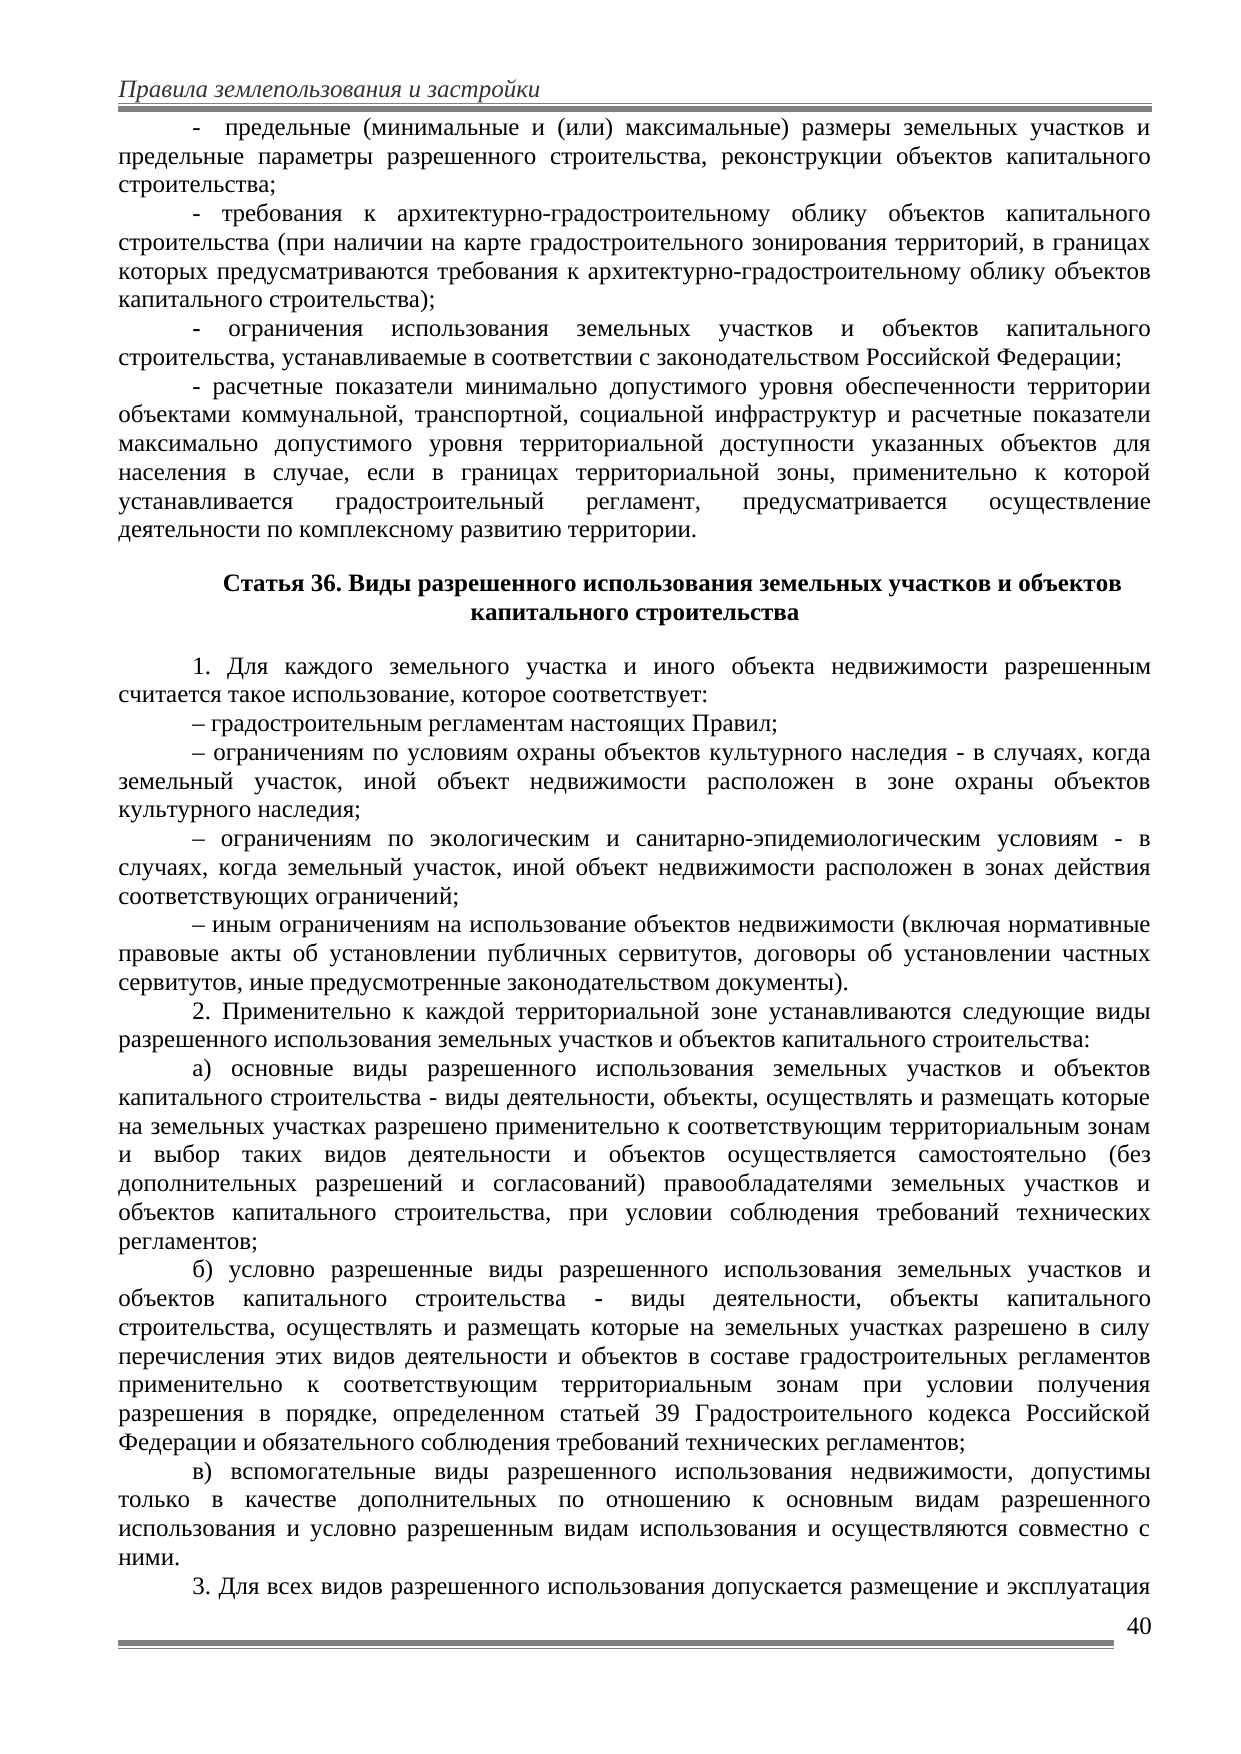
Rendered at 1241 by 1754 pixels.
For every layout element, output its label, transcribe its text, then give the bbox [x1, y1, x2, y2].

text Статья 36. Виды разрешенного использования земельных участков и объектов капитального строительства [118, 568, 1152, 626]
text – градостроительным регламентам настоящих Правил; [118, 708, 1152, 737]
text 2. Применительно к каждой территориальной зоне устанавливаются следующие виды разрешенного использования земельных участков и объектов капитального строительства: [118, 996, 1152, 1053]
text в) вспомогательные виды разрешенного использования недвижимости, допустимы только в качестве дополнительных по отношению к основным видам разрешенного использования и условно разрешенным видам использования и осуществляются совместно с ними. [118, 1456, 1152, 1571]
text - требования к архитектурно-градостроительному облику объектов капитального строительства (при наличии на карте градостроительного зонирования территорий, в границах которых предусматриваются требования к архитектурно-градостроительному облику объектов капитального строительства); [118, 198, 1152, 313]
text б) условно разрешенные виды разрешенного использования земельных участков и объектов капитального строительства - виды деятельности, объекты капитального строительства, осуществлять и размещать которые на земельных участках разрешено в силу перечисления этих видов деятельности и объектов в составе градостроительных регламентов применительно к соответствующим территориальным зонам при условии получения разрешения в порядке, определенном статьей 39 Градостроительного кодекса Российской Федерации и обязательного соблюдения требований технических регламентов; [118, 1254, 1152, 1456]
text - расчетные показатели минимально допустимого уровня обеспеченности территории объектами коммунальной, транспортной, социальной инфраструктур и расчетные показатели максимально допустимого уровня территориальной доступности указанных объектов для населения в случае, если в границах территориальной зоны, применительно к которой устанавливается градостроительный регламент, предусматривается осуществление деятельности по комплексному развитию территории. [118, 371, 1152, 543]
text – иным ограничениям на использование объектов недвижимости (включая нормативные правовые акты об установлении публичных сервитутов, договоры об установлении частных сервитутов, иные предусмотренные законодательством документы). [118, 909, 1152, 996]
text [118, 1571, 1152, 1599]
text – ограничениям по условиям охраны объектов культурного наследия - в случаях, когда земельный участок, иной объект недвижимости расположен в зоне охраны объектов культурного наследия; [118, 737, 1152, 823]
text 1. Для каждого земельного участка и иного объекта недвижимости разрешенным считается такое использование, которое соответствует: [118, 651, 1152, 708]
text - предельные (минимальные и (или) максимальные) размеры земельных участков и предельные параметры разрешенного строительства, реконструкции объектов капитального строительства; [118, 112, 1152, 198]
text – ограничениям по экологическим и санитарно-эпидемиологическим условиям - в случаях, когда земельный участок, иной объект недвижимости расположен в зонах действия соответствующих ограничений; [118, 823, 1152, 909]
text - ограничения использования земельных участков и объектов капитального строительства, устанавливаемые в соответствии с законодательством Российской Федерации; [118, 313, 1152, 371]
text а) основные виды разрешенного использования земельных участков и объектов капитального строительства - виды деятельности, объекты, осуществлять и размещать которые на земельных участках разрешено применительно к соответствующим территориальным зонам и выбор таких видов деятельности и объектов осуществляется самостоятельно (без дополнительных разрешений и согласований) правообладателями земельных участков и объектов капитального строительства, при условии соблюдения требований технических регламентов; [118, 1053, 1152, 1254]
